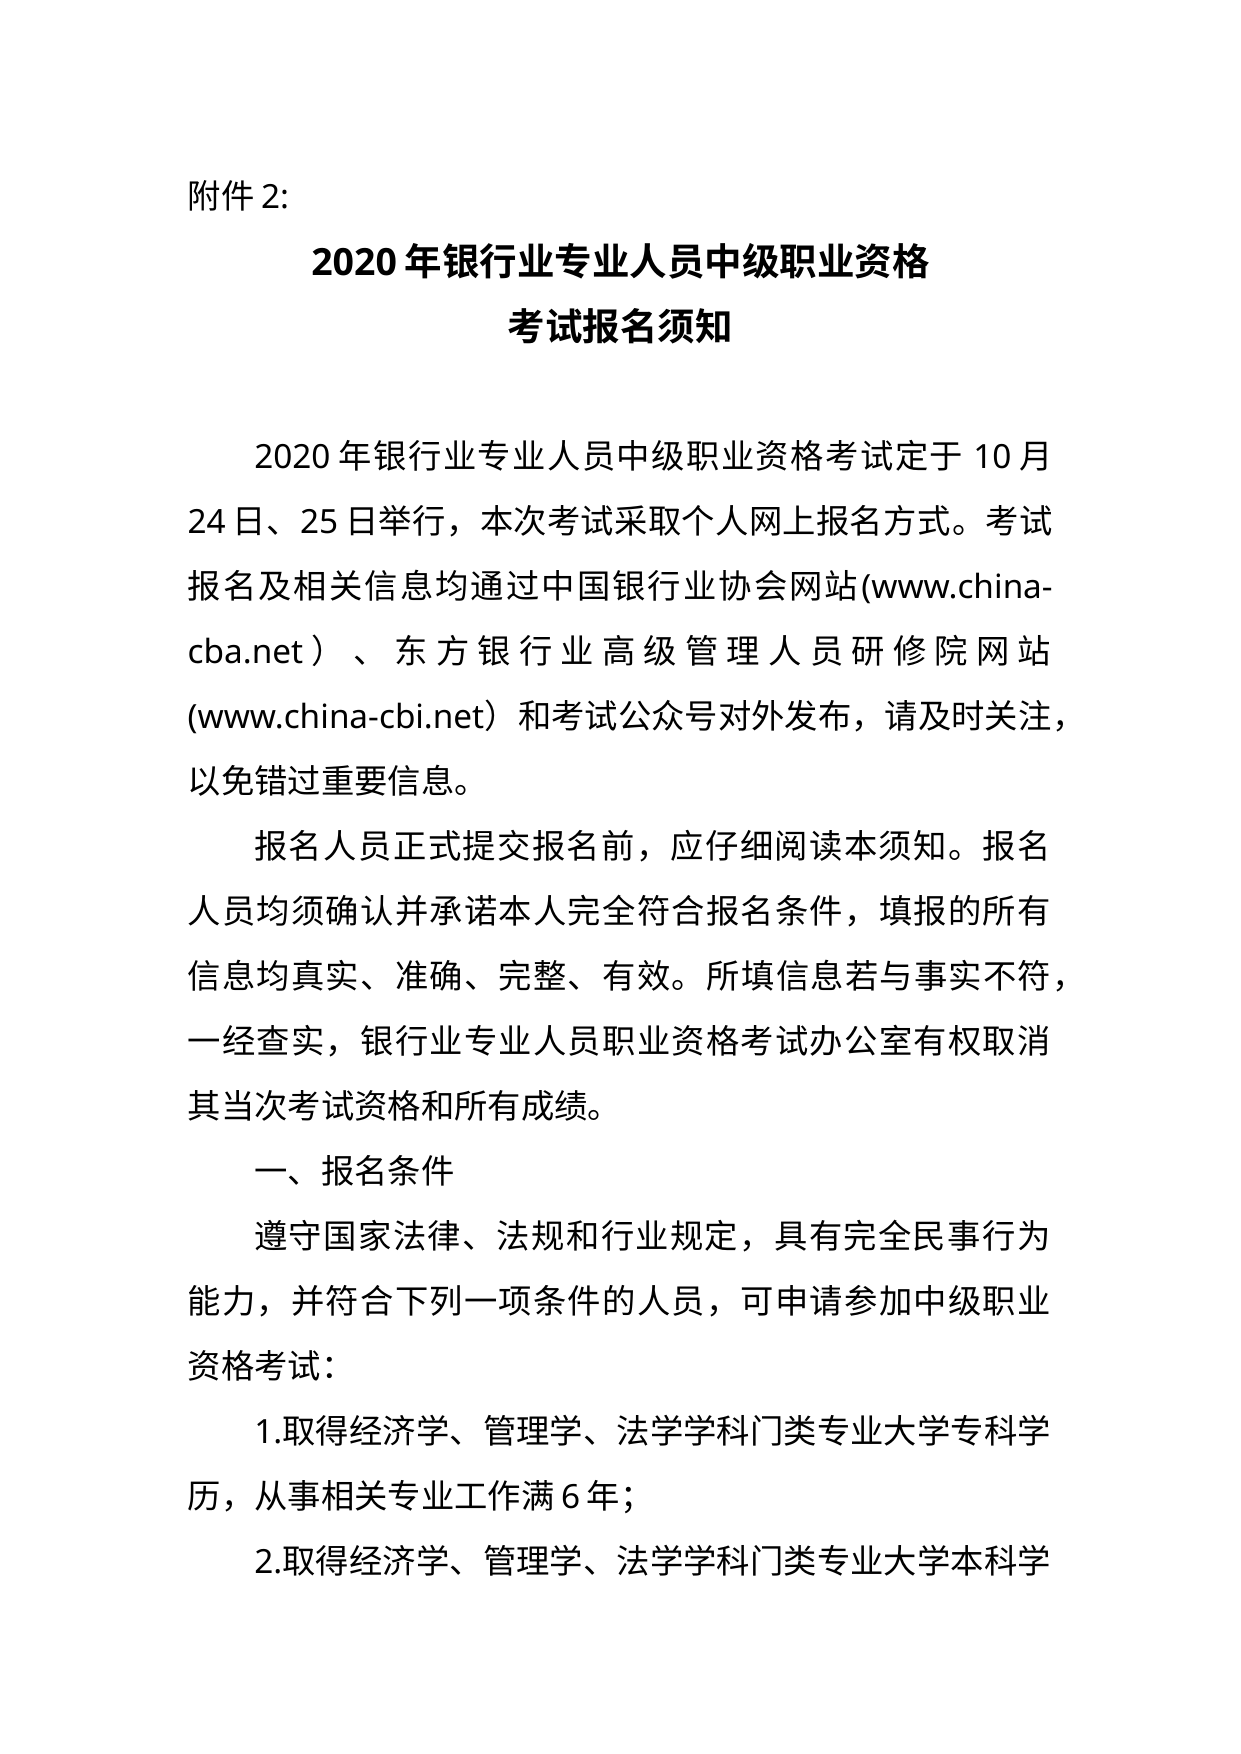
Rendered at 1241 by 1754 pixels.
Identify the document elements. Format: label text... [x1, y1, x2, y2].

text 遵守国家法律、法规和行业规定，具有完全民事行为能力，并符合下列一项条件的人员，可申请参加中级职业资格考试： [187, 1202, 1053, 1397]
text 2020年银行业专业人员中级职业资格考试定于10月24日、25日举行，本次考试采取个人网上报名方式。考试报名及相关信息均通过中国银行业协会网站(www.china-cba.net）、东方银行业高级管理人员研修院网站(www.china-cbi.net）和考试公众号对外发布，请及时关注，以免错过重要信息。 [187, 422, 1053, 812]
text 附件2: [187, 162, 1053, 227]
text 报名人员正式提交报名前，应仔细阅读本须知。报名人员均须确认并承诺本人完全符合报名条件，填报的所有信息均真实、准确、完整、有效。所填信息若与事实不符，一经查实，银行业专业人员职业资格考试办公室有权取消其当次考试资格和所有成绩。 [187, 812, 1053, 1137]
text 2020年银行业专业人员中级职业资格 [187, 227, 1053, 292]
text 考试报名须知 [187, 292, 1053, 357]
text 一、报名条件 [187, 1137, 1053, 1202]
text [187, 1527, 1053, 1592]
text 1.取得经济学、管理学、法学学科门类专业大学专科学历，从事相关专业工作满6年； [187, 1397, 1053, 1527]
